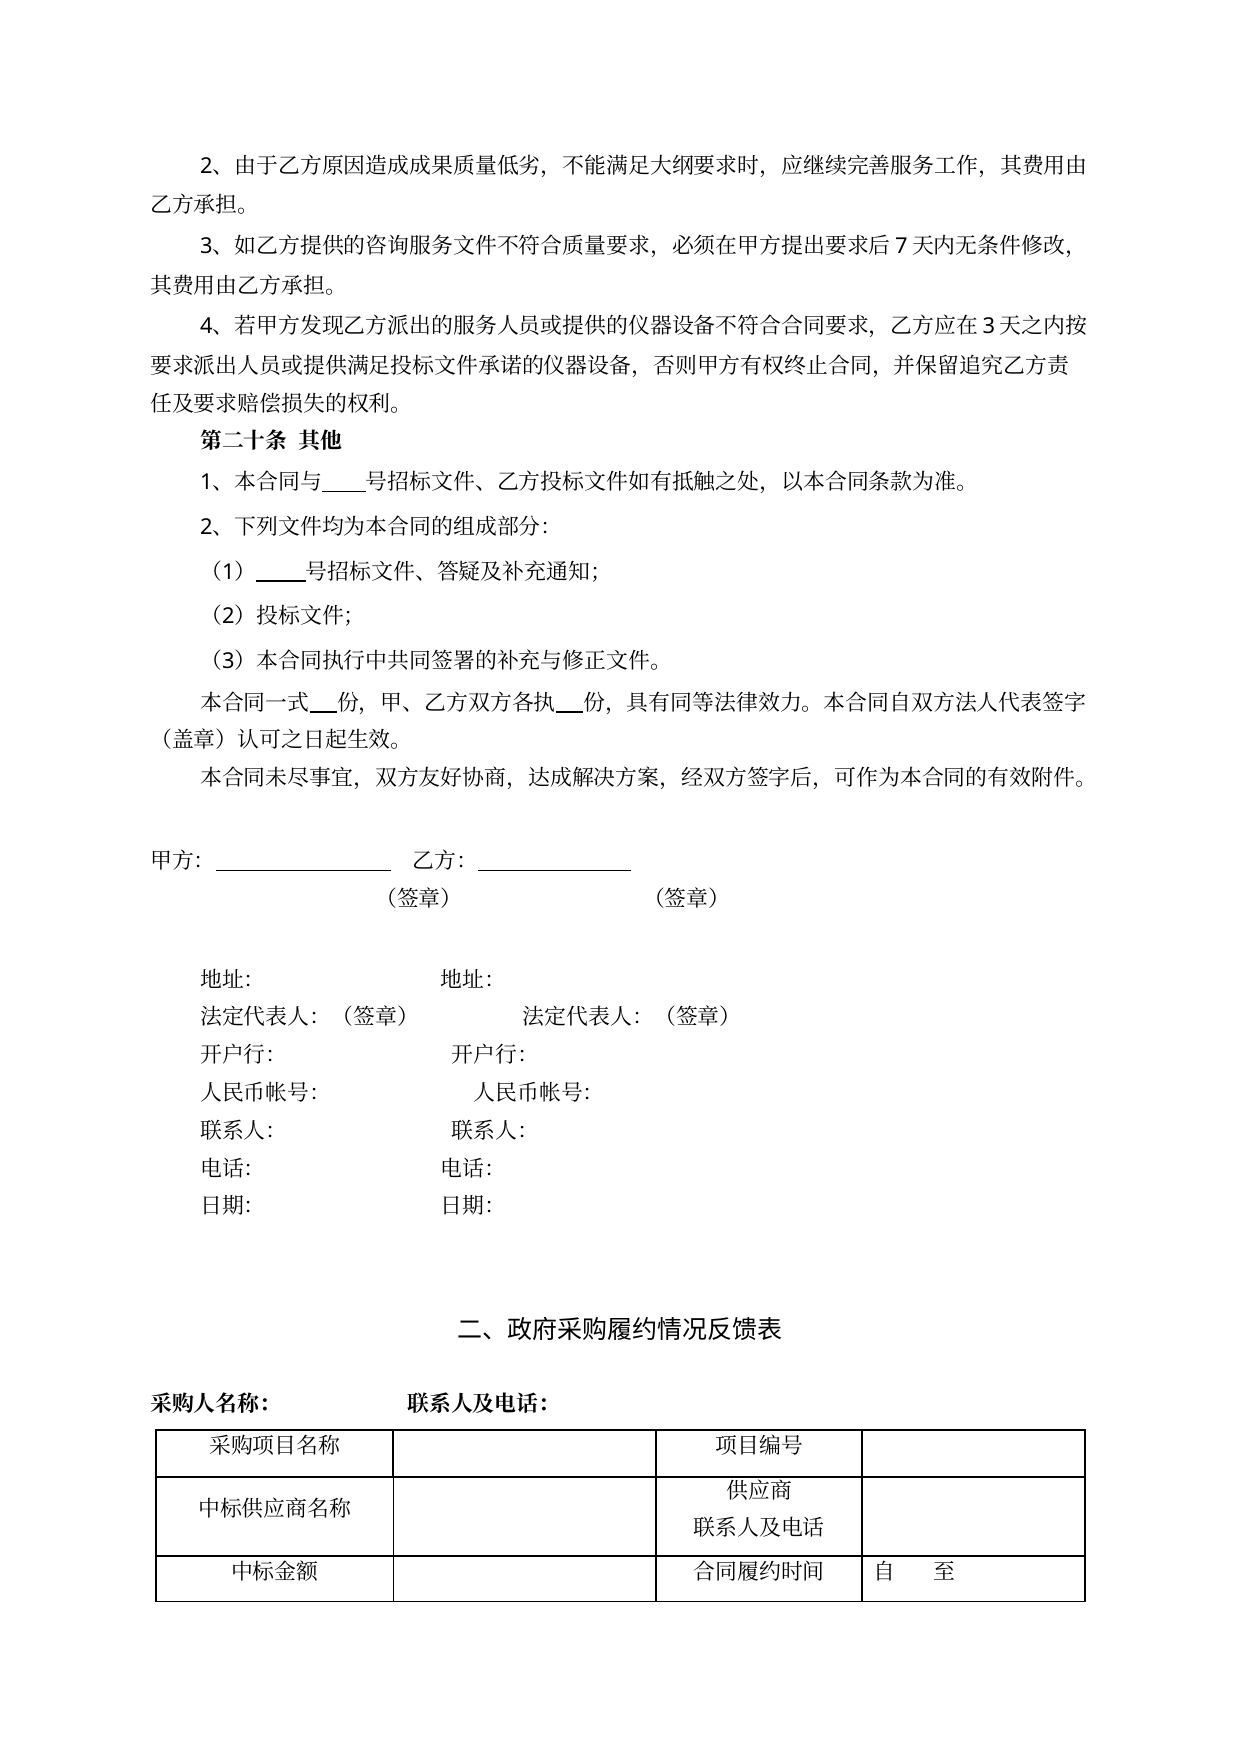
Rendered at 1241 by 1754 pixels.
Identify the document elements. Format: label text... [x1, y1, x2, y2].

table_cell 自 至 [863, 1557, 1084, 1601]
text 开户行： 开户行： [150, 1042, 1090, 1067]
text 日期： 日期： [150, 1193, 1090, 1219]
text 4、若甲方发现乙方派出的服务人员或提供的仪器设备不符合合同要求，乙方应在3天之内按要求派出人员或提供满足投标文件承诺的仪器设备，否则甲方有权终止合同，并保留追究乙方责任及要求赔偿损失的权利。 [150, 310, 1090, 416]
text （3）本合同执行中共同签署的补充与修正文件。 [150, 645, 1090, 675]
text （1） 号招标文件、答疑及补充通知； [150, 556, 1090, 585]
text 采购人名称： 联系人及电话： [150, 1391, 1090, 1416]
text 1、本合同与 号招标文件、乙方投标文件如有抵触之处，以本合同条款为准。 [150, 466, 1090, 496]
table_header 采购项目名称 [157, 1431, 392, 1476]
text 地址： 地址： [150, 967, 1090, 992]
text 电话： 电话： [150, 1156, 1090, 1181]
text 本合同未尽事宜，双方友好协商，达成解决方案，经双方签字后，可作为本合同的有效附件。 [150, 765, 1090, 791]
table_cell 供应商 联系人及电话 [657, 1478, 861, 1555]
text （签章） （签章） [150, 886, 1090, 911]
table_cell 中标供应商名称 [157, 1478, 393, 1555]
table_header [394, 1431, 655, 1476]
text 联系人： 联系人： [150, 1118, 1090, 1143]
text 2、由于乙方原因造成成果质量低劣，不能满足大纲要求时，应继续完善服务工作，其费用由乙方承担。 [150, 150, 1090, 218]
text 3、如乙方提供的咨询服务文件不符合质量要求，必须在甲方提出要求后7天内无条件修改，其费用由乙方承担。 [150, 230, 1090, 298]
table_cell 中标金额 [157, 1557, 393, 1601]
table_cell [394, 1557, 655, 1601]
text 本合同一式 份，甲、乙方双方各执 份，具有同等法律效力。本合同自双方法人代表签字（盖章）认可之日起生效。 [150, 690, 1090, 753]
text 人民币帐号： 人民币帐号： [150, 1080, 1090, 1105]
table_cell 合同履约时间 [657, 1557, 861, 1601]
text （2）投标文件； [150, 600, 1090, 630]
text 第二十条 其他 [150, 428, 1090, 454]
table_header 项目编号 [657, 1431, 861, 1476]
text 2、下列文件均为本合同的组成部分： [150, 511, 1090, 541]
subtitle 二、政府采购履约情况反馈表 [150, 1309, 1090, 1346]
text 法定代表人：（签章） 法定代表人：（签章） [150, 1004, 1090, 1029]
table_cell [863, 1478, 1084, 1555]
table_cell [394, 1478, 655, 1555]
table_header [863, 1431, 1084, 1476]
text 甲方： 乙方： [150, 848, 1090, 873]
